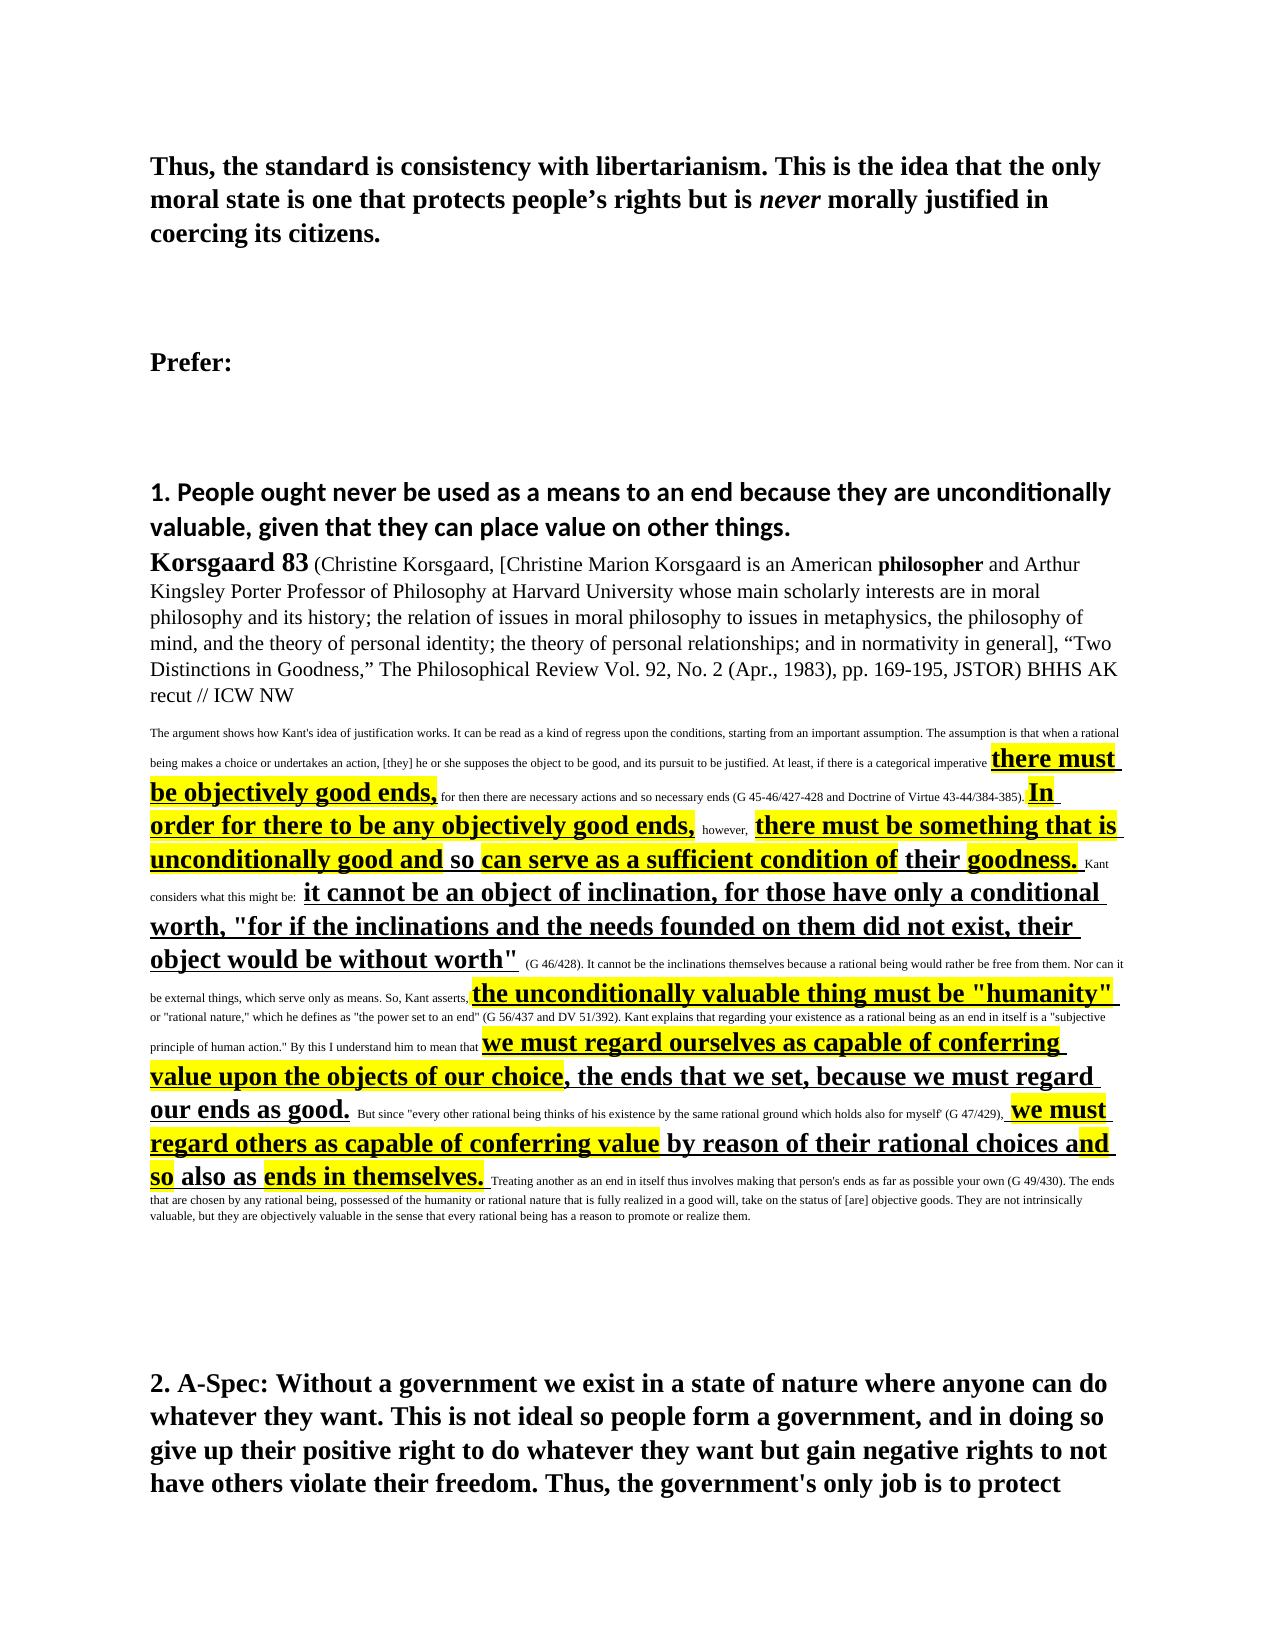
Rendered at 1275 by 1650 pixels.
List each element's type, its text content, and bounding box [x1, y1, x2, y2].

text Thus, the standard is consistency with libertarianism. This is the idea that the only moral state is one that protects people’s rights but is never morally justified in coercing its citizens. [150, 150, 1125, 248]
text Korsgaard 83 (Christine Korsgaard, [Christine Marion Korsgaard is an American philosopher and Arthur Kingsley Porter Professor of Philosophy at Harvard University whose main scholarly interests are in moral philosophy and its history; the relation of issues in moral philosophy to issues in metaphysics, the philosophy of mind, and the theory of personal identity; the theory of personal relationships; and in normativity in general], “Two Distinctions in Goodness,” The Philosophical Review Vol. 92, No. 2 (Apr., 1983), pp. 169-195, JSTOR) BHHS AK recut // ICW NW [150, 546, 1125, 707]
subtitle 1. People ought never be used as a means to an end because they are unconditionally valuable, given that they can place value on other things. [150, 475, 1125, 544]
text The argument shows how Kant's idea of justification works. It can be read as a kind of regress upon the conditions, starting from an important assumption. The assumption is that when a rational being makes a choice or undertakes an action, [they] he or she supposes the object to be good, and its pursuit to be justified. At least, if there is a categorical imperative there must be objectively good ends, for then there are necessary actions and so necessary ends (G 45-46/427-428 and Doctrine of Virtue 43-44/384-385). In order for there to be any objectively good ends, however, there must be something that is unconditionally good and so can serve as a sufficient condition of their goodness. Kant considers what this might be: it cannot be an object of inclination, for those have only a conditional worth, "for if the inclinations and the needs founded on them did not exist, their object would be without worth" (G 46/428). It cannot be the inclinations themselves because a rational being would rather be free from them. Nor can it be external things, which serve only as means. So, Kant asserts, the unconditionally valuable thing must be "humanity" or "rational nature," which he defines as "the power set to an end" (G 56/437 and DV 51/392). Kant explains that regarding your existence as a rational being as an end in itself is a "subjective principle of human action." By this I understand him to mean that we must regard ourselves as capable of conferring value upon the objects of our choice, the ends that we set, because we must regard our ends as good. But since "every other rational being thinks of his existence by the same rational ground which holds also for myself' (G 47/429), we must regard others as capable of conferring value by reason of their rational choices and so also as ends in themselves. Treating another as an end in itself thus involves making that person's ends as far as possible your own (G 49/430). The ends that are chosen by any rational being, possessed of the humanity or rational nature that is fully realized in a good will, take on the status of [are] objective goods. They are not intrinsically valuable, but they are objectively valuable in the sense that every rational being has a reason to promote or realize them. [150, 726, 1125, 1223]
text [150, 1367, 1125, 1499]
text Prefer: [150, 346, 1125, 377]
